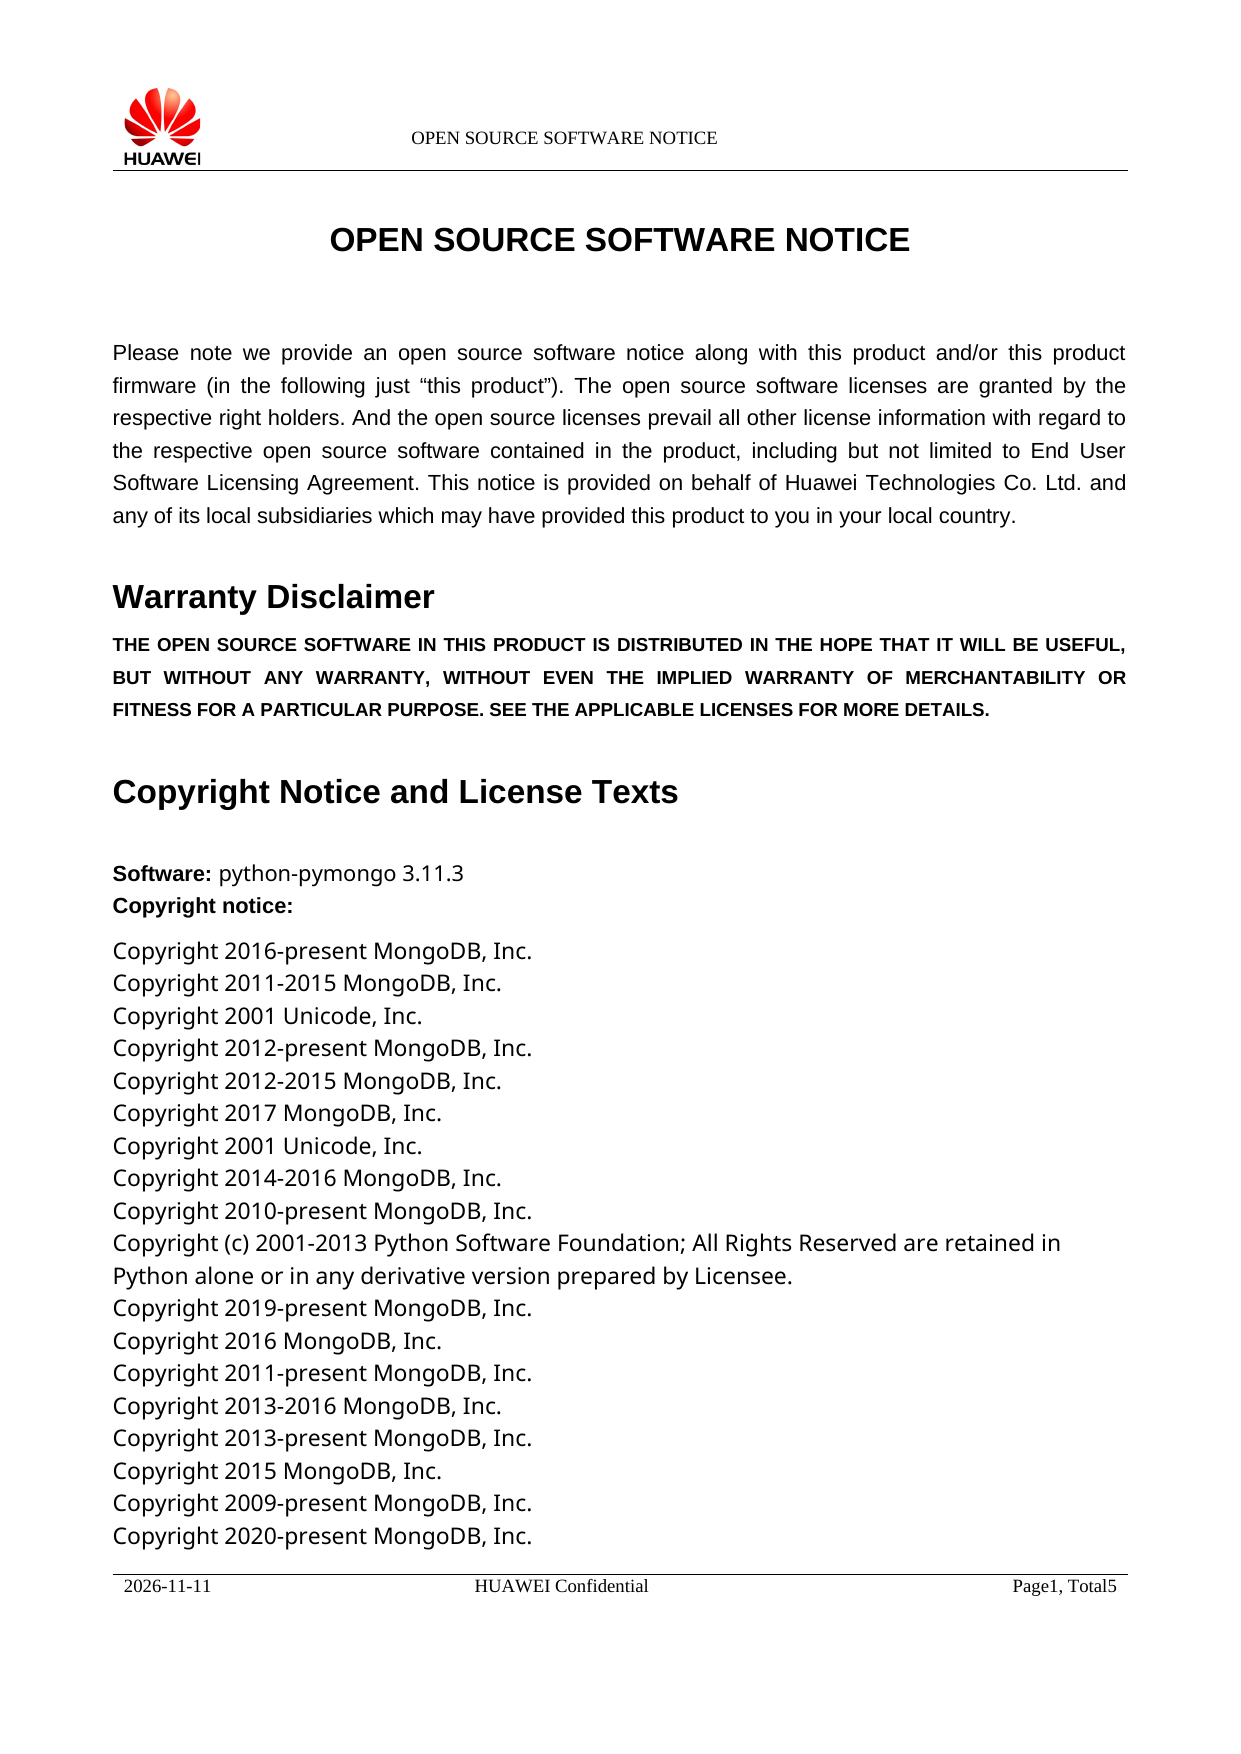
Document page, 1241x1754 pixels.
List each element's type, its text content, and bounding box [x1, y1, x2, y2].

picture [124, 88, 201, 165]
text OPEN SOURCE SOFTWARE NOTICE [112, 206, 1128, 271]
text Copyright Notice and License Texts [112, 759, 1128, 824]
title Software: python-pymongo 3.11.3 [112, 856, 1128, 889]
text The open source software in this product is distributed in the hope that it will be useful, but WITHOUT ANY WARRANTY, without even the implied warranty of MERCHANTABILITY or FITNESS FOR A PARTICULAR PURPOSE. See the applicable licenses for more details. [112, 629, 1128, 726]
text Please note we provide an open source software notice along with this product and/or this product firmware (in the following just “this product”). The open source software licenses are granted by the respective right holders. And the open source licenses prevail all other license information with regard to the respective open source software contained in the product, including but not limited to End User Software Licensing Agreement. This notice is provided on behalf of Huawei Technologies Co. Ltd. and any of its local subsidiaries which may have provided this product to you in your local country. [112, 336, 1128, 531]
text Copyright notice: [112, 889, 1128, 921]
text Warranty Disclaimer [112, 564, 1128, 629]
